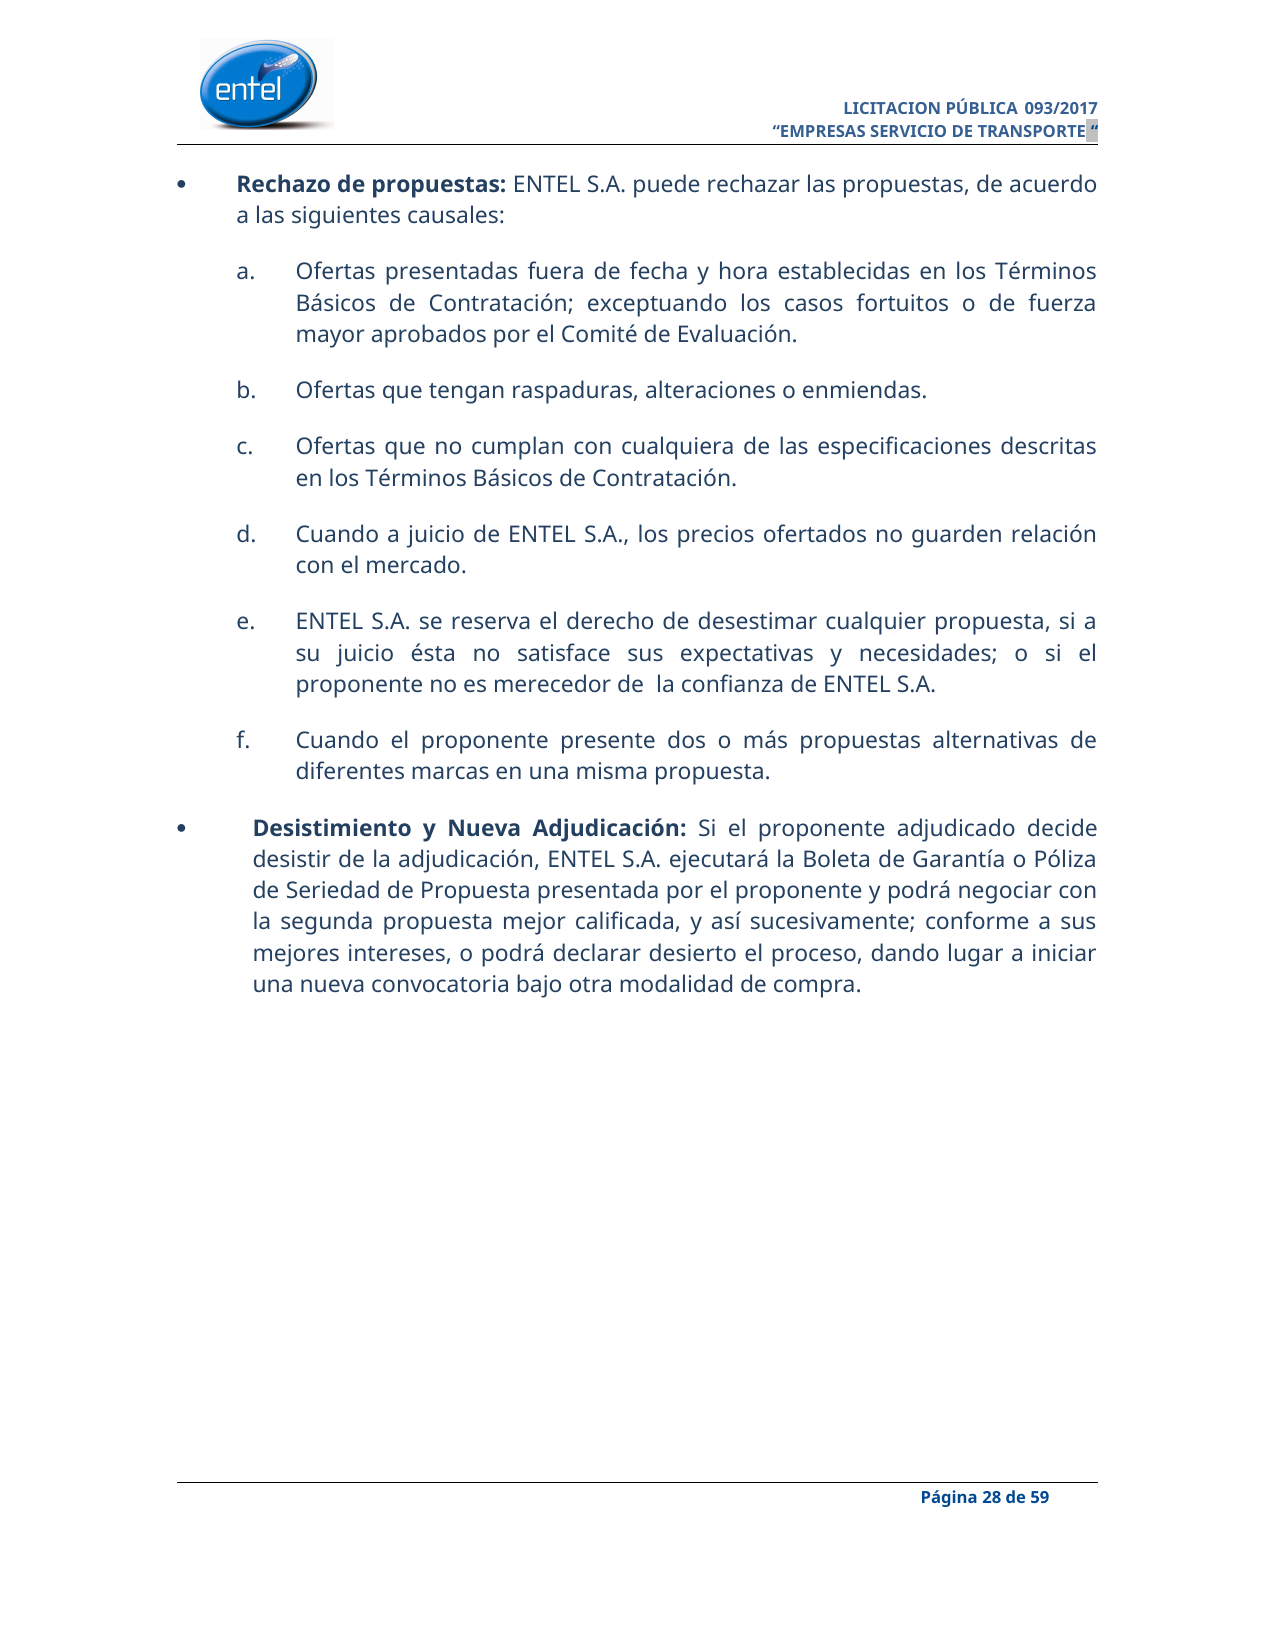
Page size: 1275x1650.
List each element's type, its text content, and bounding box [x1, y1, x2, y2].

list ENTEL S.A. se reserva el derecho de desestimar cualquier propuesta, si a su juicio ésta no satisface sus expectativas y necesidades; o si el proponente no es merecedor de la confianza de ENTEL S.A. [236, 605, 1098, 699]
list Ofertas que tengan raspaduras, alteraciones o enmiendas. [236, 374, 1098, 405]
list Cuando a juicio de ENTEL S.A., los precios ofertados no guarden relación con el mercado. [236, 518, 1098, 580]
picture [199, 38, 335, 130]
list Ofertas que no cumplan con cualquiera de las especificaciones descritas en los Términos Básicos de Contratación. [236, 430, 1098, 493]
list Cuando el proponente presente dos o más propuestas alternativas de diferentes marcas en una misma propuesta. [236, 724, 1098, 786]
list Ofertas presentadas fuera de fecha y hora establecidas en los Términos Básicos de Contratación; exceptuando los casos fortuitos o de fuerza mayor aprobados por el Comité de Evaluación. [236, 255, 1098, 349]
list Desistimiento y Nueva Adjudicación: Si el proponente adjudicado decide desistir de la adjudicación, ENTEL S.A. ejecutará la Boleta de Garantía o Póliza de Seriedad de Propuesta presentada por el proponente y podrá negociar con la segunda propuesta mejor calificada, y así sucesivamente; conforme a sus mejores intereses, o podrá declarar desierto el proceso, dando lugar a iniciar una nueva convocatoria bajo otra modalidad de compra. [177, 811, 1098, 999]
list Rechazo de propuestas: ENTEL S.A. puede rechazar las propuestas, de acuerdo a las siguientes causales: [177, 168, 1098, 230]
